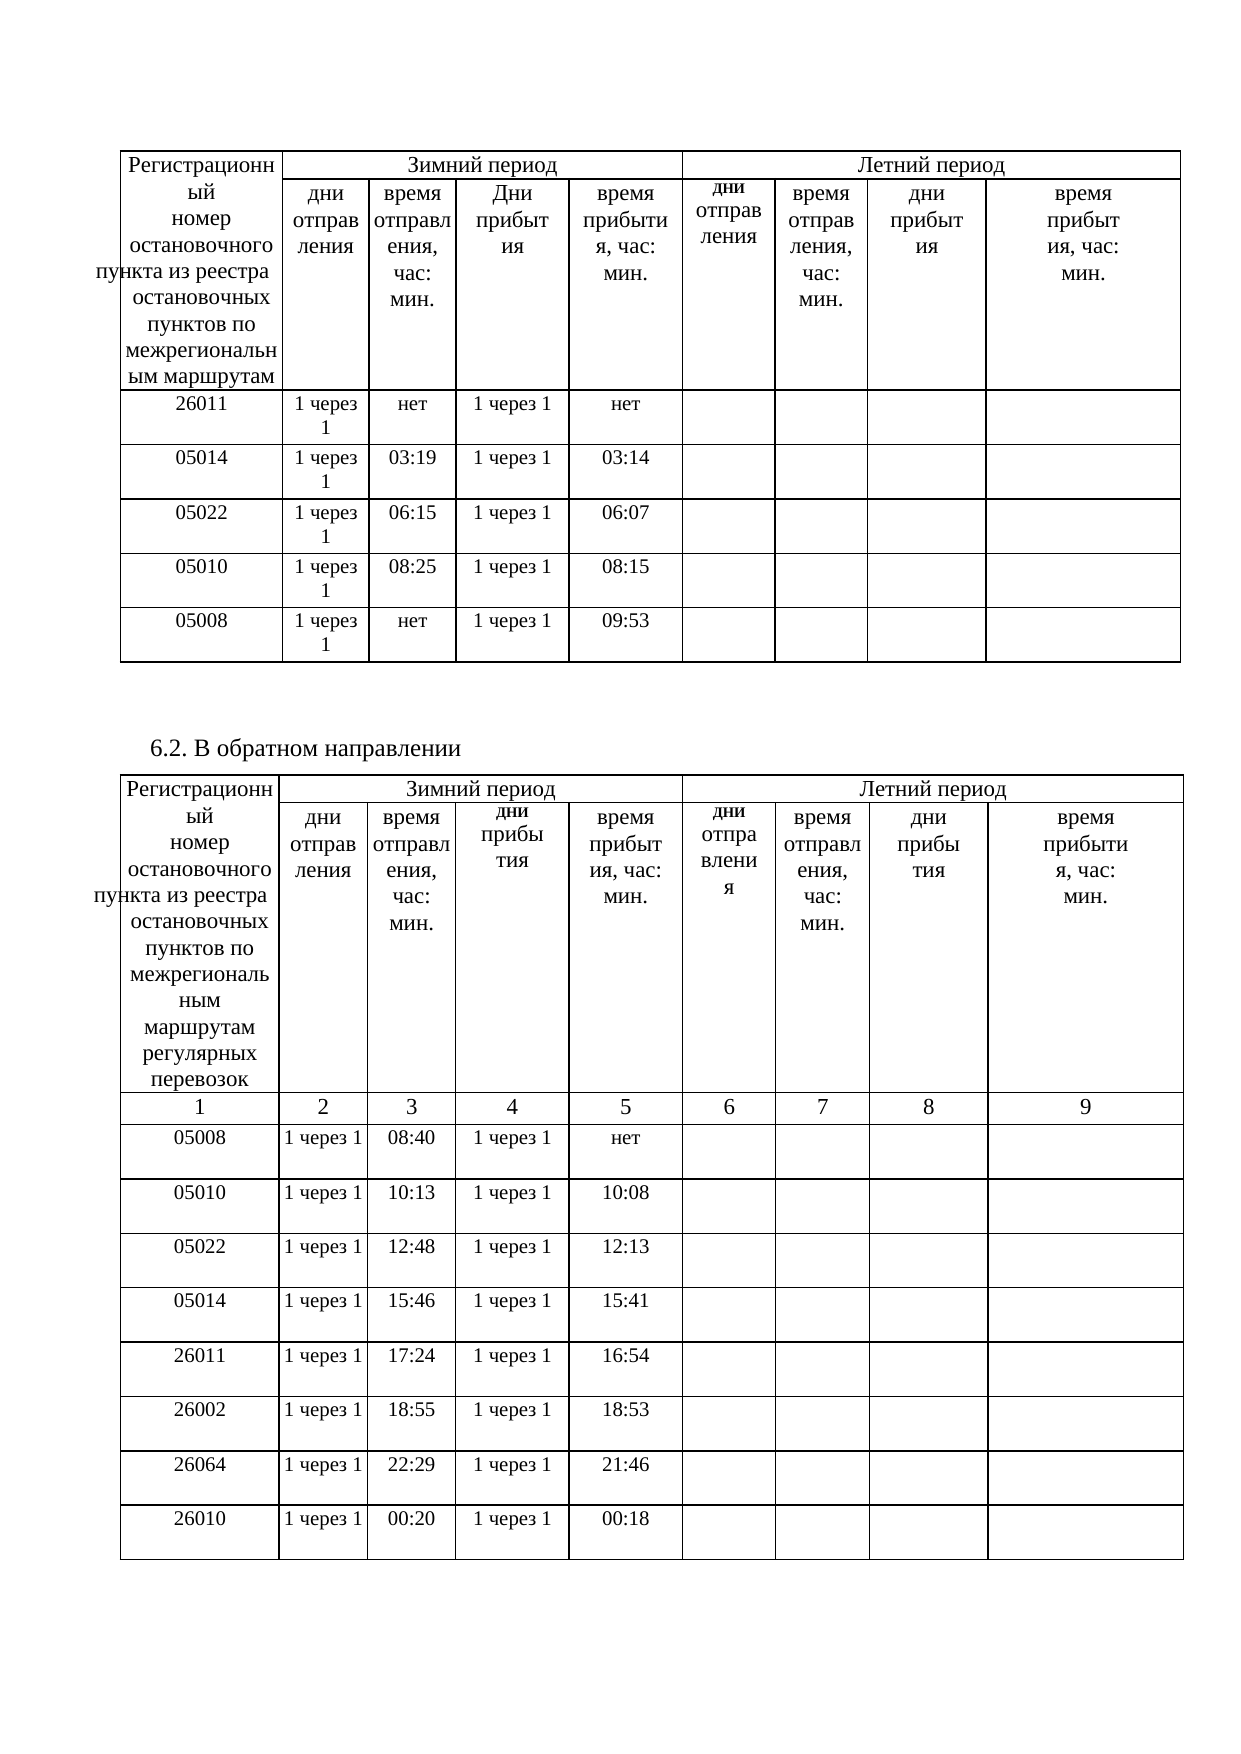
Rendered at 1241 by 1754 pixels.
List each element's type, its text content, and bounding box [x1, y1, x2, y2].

table_cell [868, 554, 985, 607]
table_cell 1 через 1 [456, 1397, 568, 1450]
table_cell 6 [683, 1093, 775, 1124]
table_cell [870, 1343, 987, 1396]
table_cell [989, 1288, 1183, 1341]
table_cell ДНИ отпра влени я [683, 803, 775, 1092]
table_cell 26002 [121, 1397, 278, 1450]
table_cell время прибыт ия, час: мин. [987, 180, 1180, 389]
table_cell 05022 [121, 1234, 278, 1287]
table_cell 12:48 [368, 1234, 455, 1287]
table_cell 05010 [121, 1180, 278, 1232]
table_header Летний период [683, 152, 1180, 178]
table_cell 1 через 1 [283, 554, 368, 607]
table_cell [776, 1180, 869, 1232]
table_cell [870, 1288, 987, 1341]
table_cell [868, 391, 985, 444]
table_cell [987, 608, 1180, 661]
table_header Зимний период [283, 152, 682, 178]
table_cell 09:53 [570, 608, 682, 661]
table_cell [989, 1234, 1183, 1287]
table_cell Дни прибыт ия [457, 180, 568, 389]
table_cell нет [370, 608, 455, 661]
table_cell 08:15 [570, 554, 682, 607]
table_cell [683, 1506, 775, 1559]
table_cell [683, 391, 774, 444]
table_cell [989, 1397, 1183, 1450]
table_cell 1 через 1 [280, 1180, 367, 1232]
table_cell дни отправ ления [283, 180, 368, 389]
table_cell 1 через 1 [456, 1234, 568, 1287]
table_cell [683, 1125, 775, 1178]
table_cell 05014 [121, 445, 282, 498]
table_cell 1 через 1 [280, 1234, 367, 1287]
table_cell 9 [989, 1093, 1183, 1124]
table_cell 22:29 [368, 1452, 455, 1504]
table_cell 1 через 1 [456, 1452, 568, 1504]
table_cell время отправл ения, час: мин. [370, 180, 455, 389]
table_header Зимний период [280, 776, 682, 802]
table_cell 26010 [121, 1506, 278, 1559]
table_cell 05014 [121, 1288, 278, 1341]
table_cell [683, 1234, 775, 1287]
table_cell [870, 1234, 987, 1287]
table_cell [683, 445, 774, 498]
table_cell 1 через 1 [280, 1343, 367, 1396]
table_cell [776, 608, 867, 661]
table_header Летний период [683, 776, 1183, 802]
table_cell 1 [121, 1093, 278, 1124]
table_cell дни прибыт ия [868, 180, 985, 389]
table_cell 1 через 1 [457, 608, 568, 661]
table_header Регистрационный номер остановочного пункта из реестра остановочных пунктов по межрегиональным маршрутам регулярных перевозок [121, 776, 278, 1092]
table_cell 26011 [121, 1343, 278, 1396]
table_cell [683, 608, 774, 661]
table_cell [683, 1180, 775, 1232]
table_cell время прибыт ия, час: мин. [570, 803, 682, 1092]
table_cell время прибыти я, час: мин. [989, 803, 1183, 1092]
table_cell [776, 1343, 869, 1396]
table_cell 10:08 [570, 1180, 682, 1232]
table_cell время отправл ения, час: мин. [368, 803, 455, 1092]
table_cell [987, 500, 1180, 552]
table_cell нет [370, 391, 455, 444]
text 6.2. В обратном направлении [150, 733, 1090, 761]
table_cell 5 [570, 1093, 682, 1124]
table_cell 1 через 1 [457, 391, 568, 444]
table_cell 00:20 [368, 1506, 455, 1559]
table_cell 1 через 1 [280, 1125, 367, 1178]
table_cell 03:14 [570, 445, 682, 498]
table_cell [683, 500, 774, 552]
table_cell 15:41 [570, 1288, 682, 1341]
table_cell 1 через 1 [283, 608, 368, 661]
table_cell 1 через 1 [456, 1288, 568, 1341]
table_cell [683, 1397, 775, 1450]
table_cell 8 [870, 1093, 987, 1124]
table_cell 05008 [121, 1125, 278, 1178]
table_cell [989, 1125, 1183, 1178]
table_cell 3 [368, 1093, 455, 1124]
table_cell 08:25 [370, 554, 455, 607]
table_cell 05010 [121, 554, 282, 607]
table_cell 1 через 1 [456, 1343, 568, 1396]
table_cell [989, 1180, 1183, 1232]
table_cell [683, 1288, 775, 1341]
table_cell [987, 391, 1180, 444]
table_cell 06:15 [370, 500, 455, 552]
table_cell 12:13 [570, 1234, 682, 1287]
table_cell 1 через 1 [283, 500, 368, 552]
table_cell 1 через 1 [457, 445, 568, 498]
table_cell время прибыти я, час: мин. [570, 180, 682, 389]
table_cell [987, 445, 1180, 498]
table_cell дни прибы тия [870, 803, 987, 1092]
table_cell 00:18 [570, 1506, 682, 1559]
table_cell [989, 1506, 1183, 1559]
table_cell [683, 1452, 775, 1504]
table_header Регистрационный номер остановочного пункта из реестра остановочных пунктов по межрегиональным маршрутам регулярных перевозок [121, 152, 282, 389]
table_cell [776, 1125, 869, 1178]
table_cell [989, 1343, 1183, 1396]
table_cell 1 через 1 [283, 391, 368, 444]
table_cell [868, 608, 985, 661]
table_cell дни отправ ления [280, 803, 367, 1092]
table_cell [987, 554, 1180, 607]
table_cell 05022 [121, 500, 282, 552]
table_cell 1 через 1 [456, 1506, 568, 1559]
table_cell 26064 [121, 1452, 278, 1504]
table_cell 1 через 1 [456, 1180, 568, 1232]
table_cell [868, 445, 985, 498]
table_cell время отправл ения, час: мин. [776, 803, 869, 1092]
table_cell [870, 1125, 987, 1178]
table_cell 2 [280, 1093, 367, 1124]
table_cell [870, 1506, 987, 1559]
table_cell ДНИ прибы тия [456, 803, 568, 1092]
table_cell [776, 1506, 869, 1559]
table_cell нет [570, 1125, 682, 1178]
table_cell [776, 1234, 869, 1287]
table_cell 10:13 [368, 1180, 455, 1232]
table_cell [776, 1397, 869, 1450]
table_cell [776, 445, 867, 498]
table_cell [683, 554, 774, 607]
table_cell 1 через 1 [280, 1288, 367, 1341]
table_cell 18:55 [368, 1397, 455, 1450]
table_cell 1 через 1 [457, 554, 568, 607]
table_cell [776, 391, 867, 444]
table_cell [776, 500, 867, 552]
table_cell 06:07 [570, 500, 682, 552]
table_cell нет [570, 391, 682, 444]
table_cell 1 через 1 [280, 1452, 367, 1504]
table_cell [776, 554, 867, 607]
table_cell 1 через 1 [280, 1397, 367, 1450]
table_cell 03:19 [370, 445, 455, 498]
table_cell [989, 1452, 1183, 1504]
table_cell [870, 1397, 987, 1450]
table_cell 26011 [121, 391, 282, 444]
table_cell 1 через 1 [280, 1506, 367, 1559]
table_cell время отправ ления, час: мин. [776, 180, 867, 389]
table_cell 7 [776, 1093, 869, 1124]
table_cell 05008 [121, 608, 282, 661]
table_cell 08:40 [368, 1125, 455, 1178]
table_cell 18:53 [570, 1397, 682, 1450]
table_cell 4 [456, 1093, 568, 1124]
table_cell 21:46 [570, 1452, 682, 1504]
table_cell 1 через 1 [456, 1125, 568, 1178]
table_cell 1 через 1 [457, 500, 568, 552]
table_cell [870, 1452, 987, 1504]
table_cell [870, 1180, 987, 1232]
table_cell 16:54 [570, 1343, 682, 1396]
table_cell [776, 1452, 869, 1504]
table_cell ДНИ отправ ления [683, 180, 774, 389]
table_cell 1 через 1 [283, 445, 368, 498]
table_cell [776, 1288, 869, 1341]
table_cell 15:46 [368, 1288, 455, 1341]
table_cell 17:24 [368, 1343, 455, 1396]
table_cell [868, 500, 985, 552]
table_cell [683, 1343, 775, 1396]
